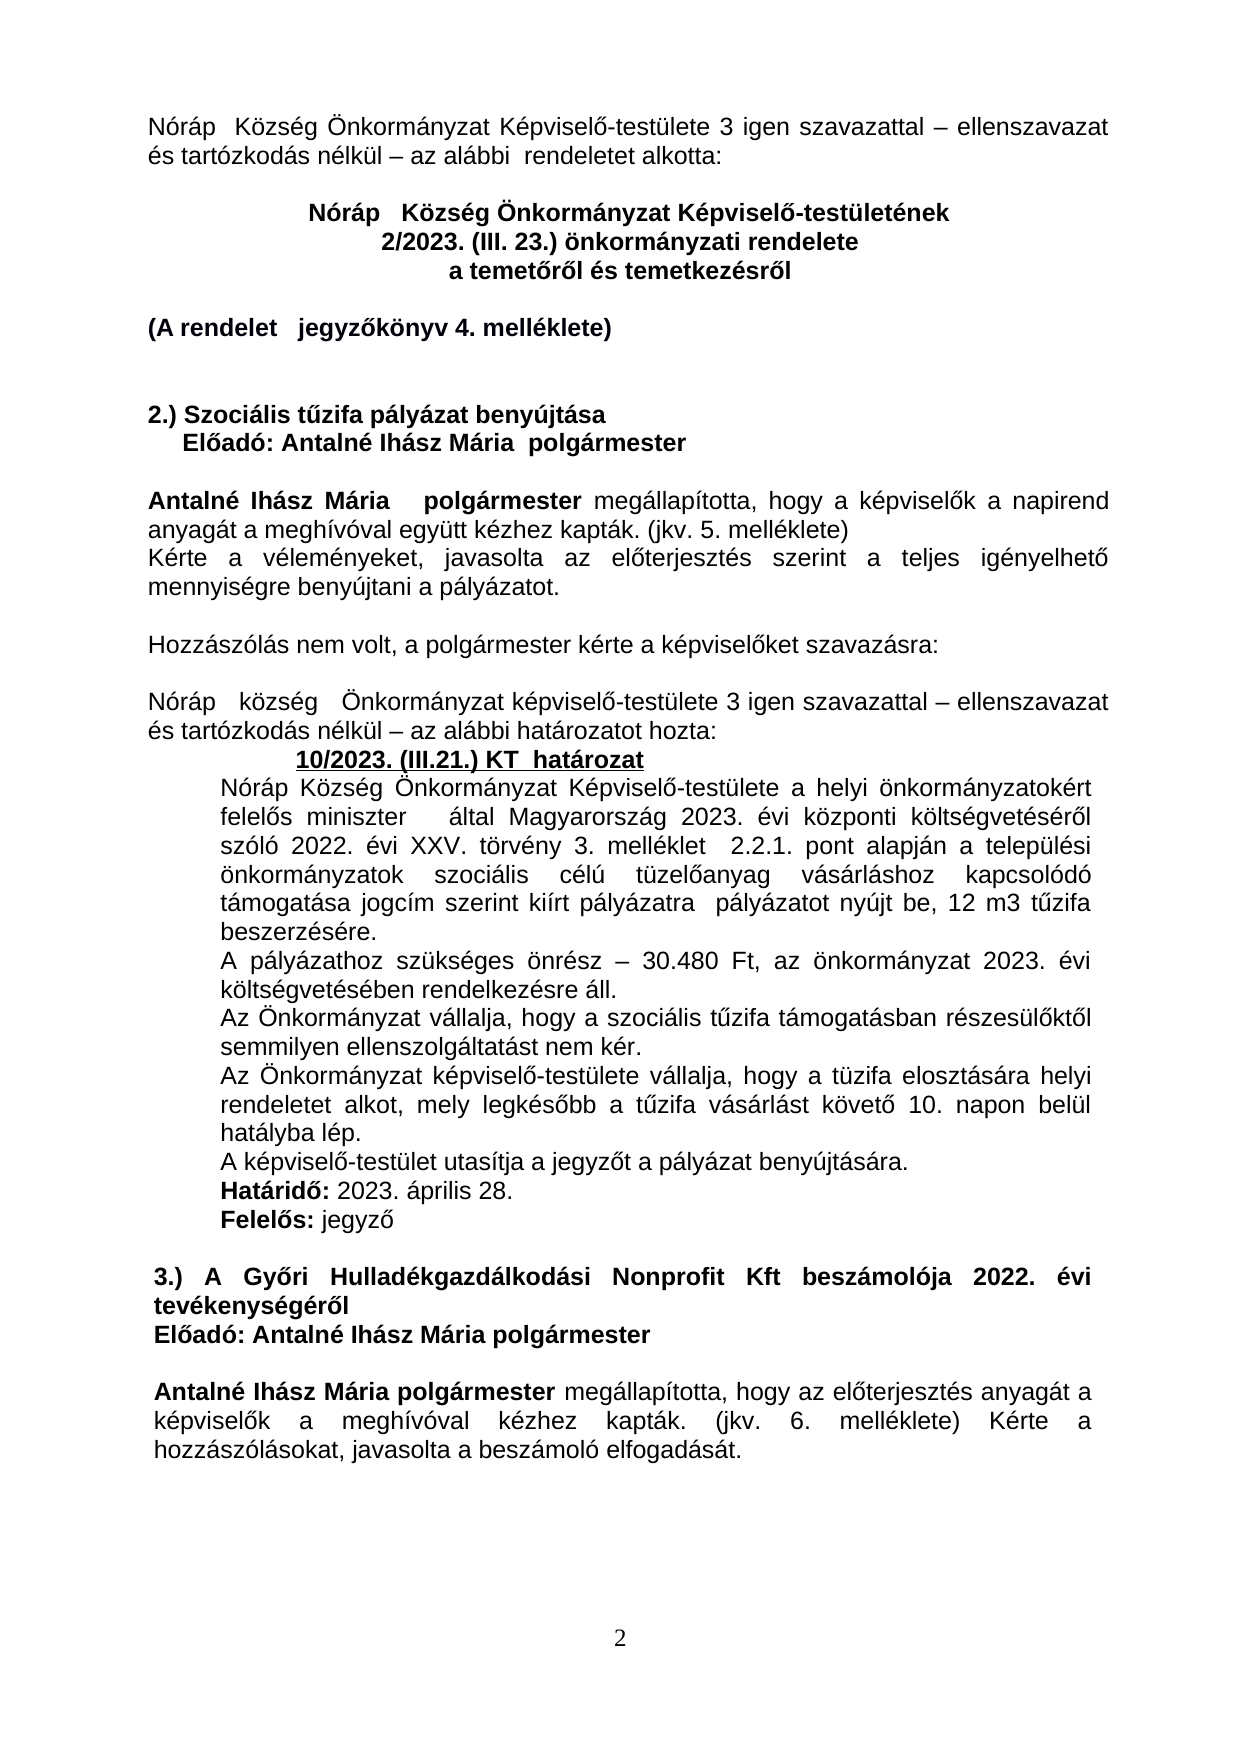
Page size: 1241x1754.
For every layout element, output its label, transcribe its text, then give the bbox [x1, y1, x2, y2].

text Az Önkormányzat képviselő-testülete vállalja, hogy a tüzifa elosztására helyi rendeletet alkot, mely legkésőbb a tűzifa vásárlást követő 10. napon belül hatályba lép. [220, 1061, 1093, 1147]
text Felelős: jegyző [220, 1205, 1093, 1233]
text 2.) Szociális tűzifa pályázat benyújtása [148, 400, 1110, 428]
text A képviselő-testület utasítja a jegyzőt a pályázat benyújtására. [220, 1147, 1093, 1176]
text a temetőről és temetkezésről [148, 256, 1093, 285]
text 2/2023. (III. 23.) önkormányzati rendelete [148, 227, 1093, 256]
text Antalné Ihász Mária polgármester megállapította, hogy az előterjesztés anyagát a képviselők a meghívóval kézhez kapták. (jkv. 6. melléklete) Kérte a hozzászólásokat, javasolta a beszámoló elfogadását. [153, 1377, 1093, 1463]
text Nóráp Község Önkormányzat Képviselő-testülete 3 igen szavazattal – ellenszavazat és tartózkodás nélkül – az alábbi rendeletet alkotta: [148, 112, 1110, 170]
text Hozzászólás nem volt, a polgármester kérte a képviselőket szavazásra: [148, 630, 1110, 658]
text Nóráp Község Önkormányzat Képviselő-testülete a helyi önkormányzatokért felelős miniszter által Magyarország 2023. évi központi költségvetéséről szóló 2022. évi XXV. törvény 3. melléklet 2.2.1. pont alapján a települési önkormányzatok szociális célú tüzelőanyag vásárláshoz kapcsolódó támogatása jogcím szerint kiírt pályázatra pályázatot nyújt be, 12 m3 tűzifa beszerzésére. [220, 773, 1093, 946]
text Előadó: Antalné Ihász Mária polgármester [148, 428, 1110, 457]
text Nóráp község Önkormányzat képviselő-testülete 3 igen szavazattal – ellenszavazat és tartózkodás nélkül – az alábbi határozatot hozta: [148, 687, 1110, 745]
text Határidő: 2023. április 28. [220, 1176, 1093, 1205]
text 10/2023. (III.21.) KT határozat [221, 745, 1093, 773]
text Előadó: Antalné Ihász Mária polgármester [153, 1320, 1093, 1348]
text Az Önkormányzat vállalja, hogy a szociális tűzifa támogatásban részesülőktől semmilyen ellenszolgáltatást nem kér. [220, 1003, 1093, 1061]
text (A rendelet jegyzőkönyv 4. melléklete) [148, 313, 1093, 342]
text 3.) A Győri Hulladékgazdálkodási Nonprofit Kft beszámolója 2022. évi tevékenységéről [153, 1262, 1093, 1320]
text Antalné Ihász Mária polgármester megállapította, hogy a képviselők a napirend anyagát a meghívóval együtt kézhez kapták. (jkv. 5. melléklete) [148, 486, 1110, 543]
text Kérte a véleményeket, javasolta az előterjesztés szerint a teljes igényelhető mennyiségre benyújtani a pályázatot. [148, 543, 1110, 601]
text A pályázathoz szükséges önrész – 30.480 Ft, az önkormányzat 2023. évi költségvetésében rendelkezésre áll. [220, 946, 1093, 1003]
text Nóráp Község Önkormányzat Képviselő-testületének [148, 198, 1110, 227]
